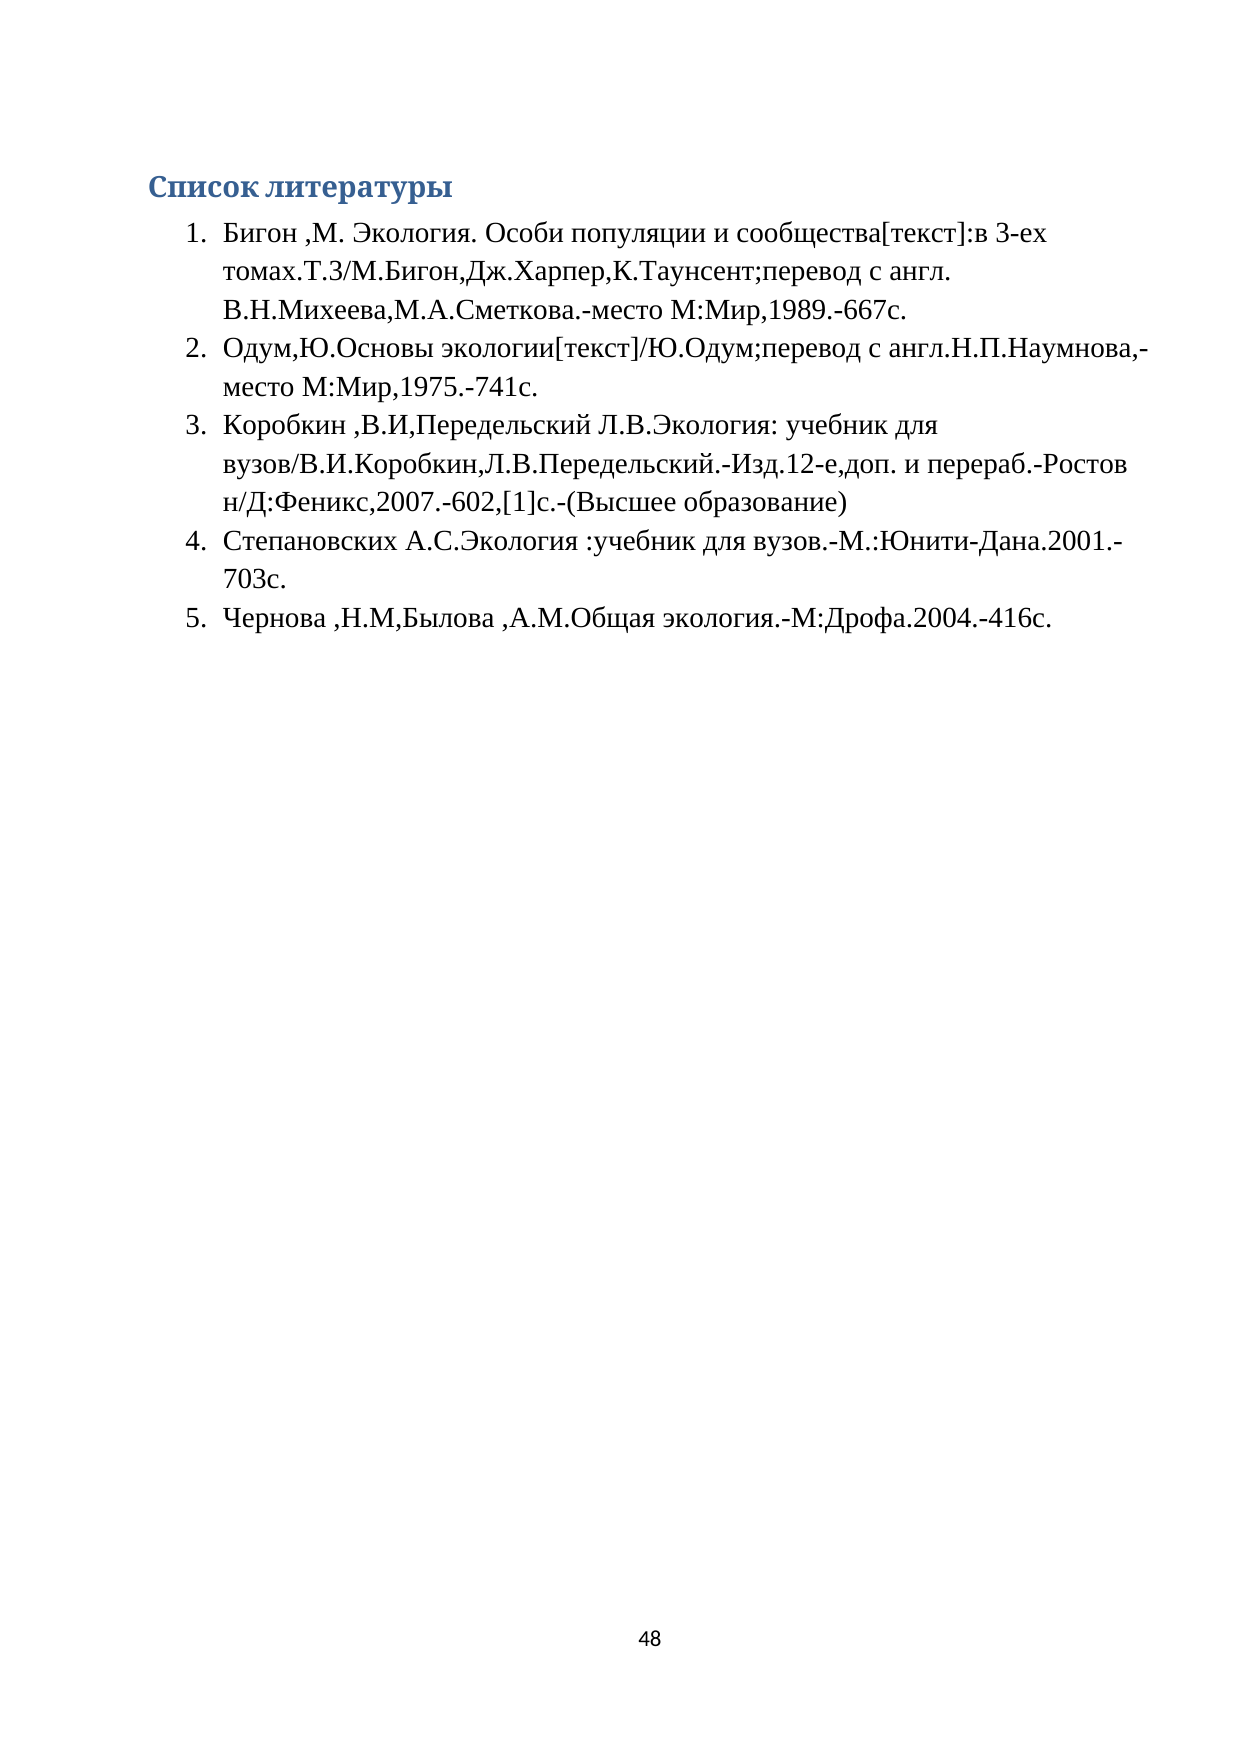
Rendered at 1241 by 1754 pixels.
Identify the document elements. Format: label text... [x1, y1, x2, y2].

list Коробкин ,В.И,Передельский Л.В.Экология: учебник для вузов/В.И.Коробкин,Л.В.Передельский.-Изд.12-е,доп. и перераб.-Ростов н/Д:Феникс,2007.-602,[1]с.-(Высшее образование) [185, 407, 1152, 518]
list Одум,Ю.Основы экологии[текст]/Ю.Одум;перевод с англ.Н.П.Наумнова,-место М:Мир,1975.-741с. [185, 330, 1152, 402]
list Степановских А.С.Экология :учебник для вузов.-М.:Юнити-Дана.2001.-703с. [185, 523, 1152, 595]
subtitle Список литературы [148, 171, 1152, 205]
list Чернова ,Н.М,Былова ,А.М.Общая экология.-М:Дрофа.2004.-416с. [185, 600, 1152, 634]
list Бигон ,М. Экология. Особи популяции и сообщества[текст]:в 3-ех томах.Т.3/М.Бигон,Дж.Харпер,К.Таунсент;перевод с англ. В.Н.Михеева,М.А.Сметкова.-место М:Мир,1989.-667с. [185, 215, 1152, 325]
